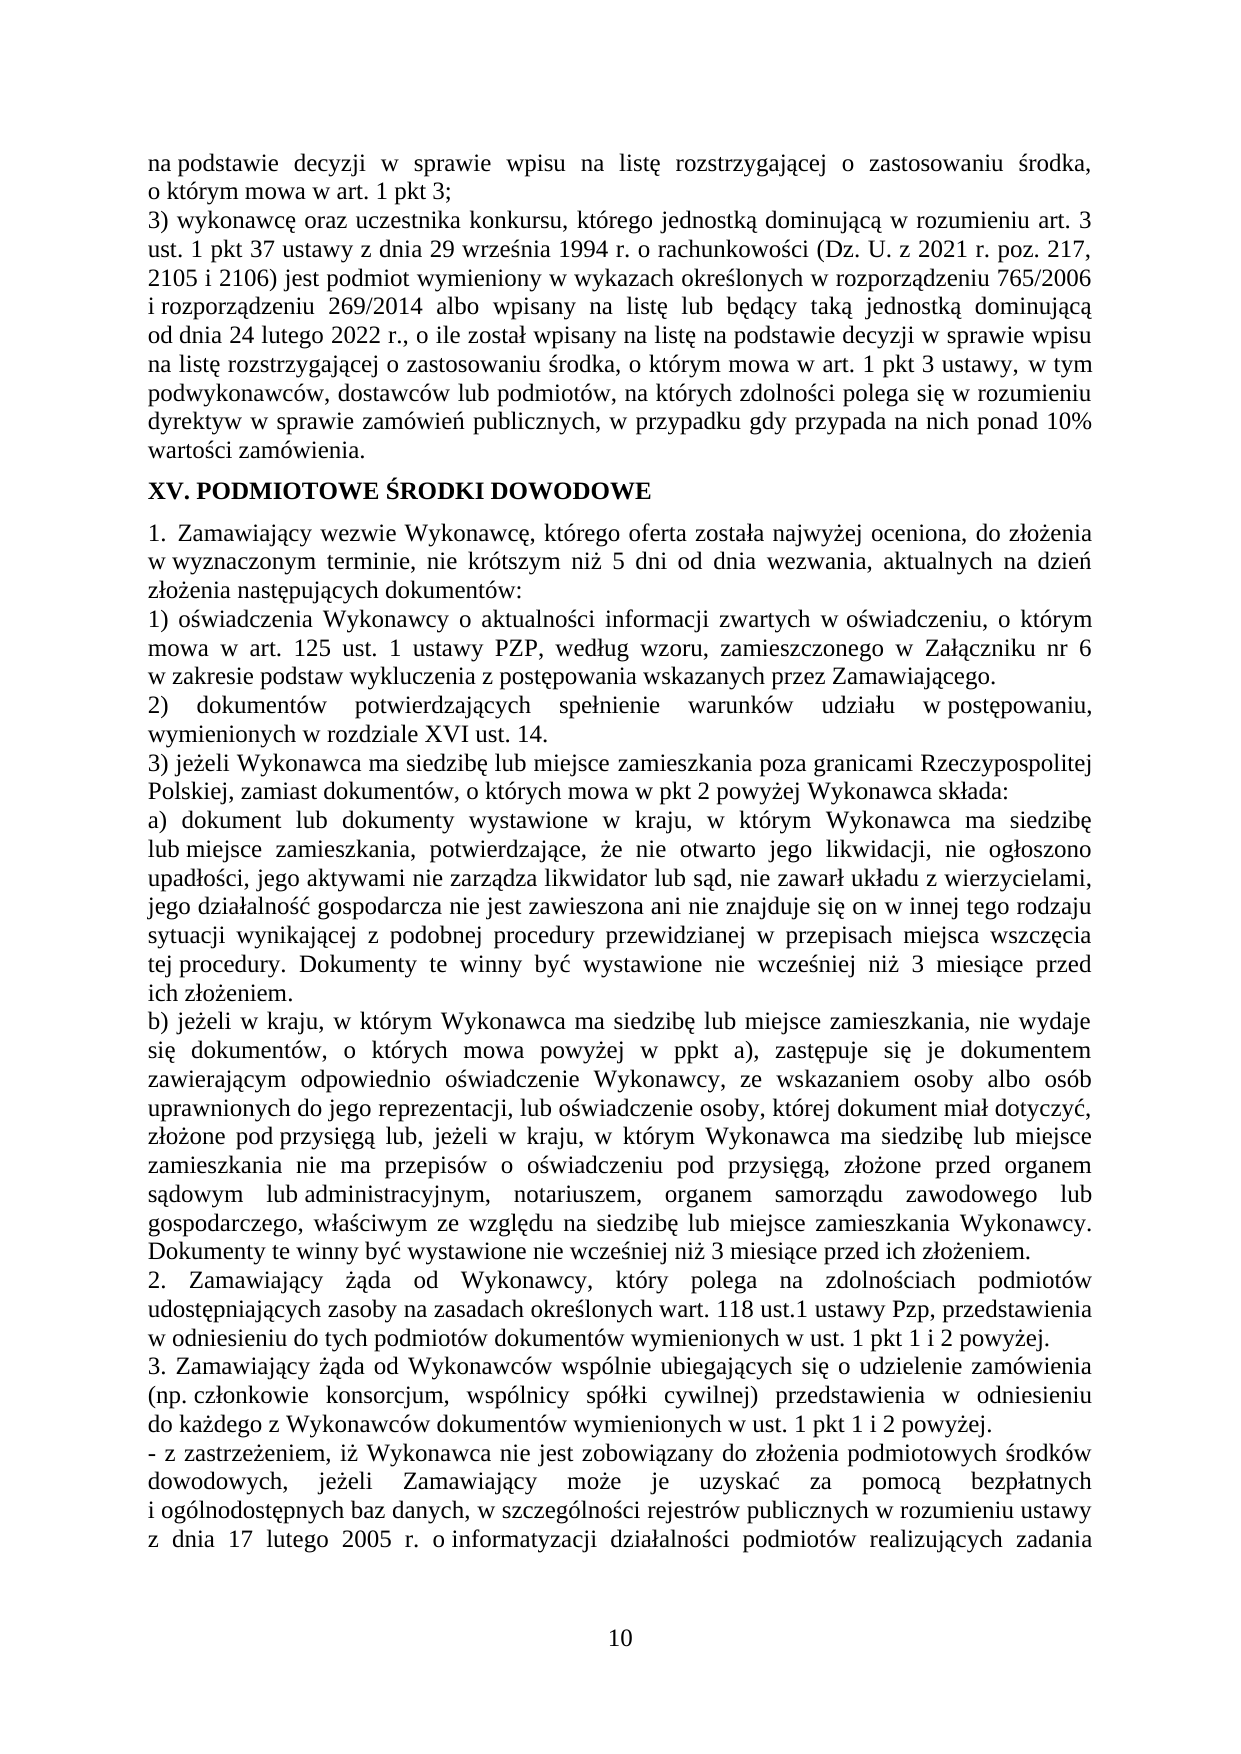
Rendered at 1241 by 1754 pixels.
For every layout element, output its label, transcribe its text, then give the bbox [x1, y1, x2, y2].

text 1) oświadczenia Wykonawcy o aktualności informacji zwartych w oświadczeniu, o którym mowa w art. 125 ust. 1 ustawy PZP, według wzoru, zamieszczonego w Załączniku nr 6 w zakresie podstaw wykluczenia z postępowania wskazanych przez Zamawiającego. [148, 604, 1093, 690]
text XV. PODMIOTOWE ŚRODKI DOWODOWE [148, 476, 1093, 505]
text a) dokument lub dokumenty wystawione w kraju, w którym Wykonawca ma siedzibę lub miejsce zamieszkania, potwierdzające, że nie otwarto jego likwidacji, nie ogłoszono upadłości, jego aktywami nie zarządza likwidator lub sąd, nie zawarł układu z wierzycielami, jego działalność gospodarcza nie jest zawieszona ani nie znajduje się on w innej tego rodzaju sytuacji wynikającej z podobnej procedury przewidzianej w przepisach miejsca wszczęcia tej procedury. Dokumenty te winny być wystawione nie wcześniej niż 3 miesiące przed ich złożeniem. [148, 805, 1093, 1006]
text 2) dokumentów potwierdzających spełnienie warunków udziału w postępowaniu, wymienionych w rozdziale XVI ust. 14. [148, 690, 1093, 748]
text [148, 1438, 1093, 1553]
text 3. Zamawiający żąda od Wykonawców wspólnie ubiegających się o udzielenie zamówienia (np. członkowie konsorcjum, wspólnicy spółki cywilnej) przedstawienia w odniesieniu do każdego z Wykonawców dokumentów wymienionych w ust. 1 pkt 1 i 2 powyżej. [148, 1351, 1093, 1438]
text 3) jeżeli Wykonawca ma siedzibę lub miejsce zamieszkania poza granicami Rzeczypospolitej Polskiej, zamiast dokumentów, o których mowa w pkt 2 powyżej Wykonawca składa: [148, 748, 1093, 805]
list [148, 148, 1093, 205]
list 3) wykonawcę oraz uczestnika konkursu, którego jednostką dominującą w rozumieniu art. 3 ust. 1 pkt 37 ustawy z dnia 29 września 1994 r. o rachunkowości (Dz. U. z 2021 r. poz. 217, 2105 i 2106) jest podmiot wymieniony w wykazach określonych w rozporządzeniu 765/2006 i rozporządzeniu 269/2014 albo wpisany na listę lub będący taką jednostką dominującą od dnia 24 lutego 2022 r., o ile został wpisany na listę na podstawie decyzji w sprawie wpisu na listę rozstrzygającej o zastosowaniu środka, o którym mowa w art. 1 pkt 3 ustawy, w tym podwykonawców, dostawców lub podmiotów, na których zdolności polega się w rozumieniu dyrektyw w sprawie zamówień publicznych, w przypadku gdy przypada na nich ponad 10% wartości zamówienia. [148, 205, 1093, 464]
list Zamawiający wezwie Wykonawcę, którego oferta została najwyżej oceniona, do złożenia w wyznaczonym terminie, nie krótszym niż 5 dni od dnia wezwania, aktualnych na dzień złożenia następujących dokumentów: [148, 518, 1093, 604]
text b) jeżeli w kraju, w którym Wykonawca ma siedzibę lub miejsce zamieszkania, nie wydaje się dokumentów, o których mowa powyżej w ppkt a), zastępuje się je dokumentem zawierającym odpowiednio oświadczenie Wykonawcy, ze wskazaniem osoby albo osób uprawnionych do jego reprezentacji, lub oświadczenie osoby, której dokument miał dotyczyć, złożone pod przysięgą lub, jeżeli w kraju, w którym Wykonawca ma siedzibę lub miejsce zamieszkania nie ma przepisów o oświadczeniu pod przysięgą, złożone przed organem sądowym lub administracyjnym, notariuszem, organem samorządu zawodowego lub gospodarczego, właściwym ze względu na siedzibę lub miejsce zamieszkania Wykonawcy. Dokumenty te winny być wystawione nie wcześniej niż 3 miesiące przed ich złożeniem. [148, 1006, 1093, 1265]
text 2. Zamawiający żąda od Wykonawcy, który polega na zdolnościach podmiotów udostępniających zasoby na zasadach określonych wart. 118 ust.1 ustawy Pzp, przedstawienia w odniesieniu do tych podmiotów dokumentów wymienionych w ust. 1 pkt 1 i 2 powyżej. [148, 1265, 1093, 1351]
